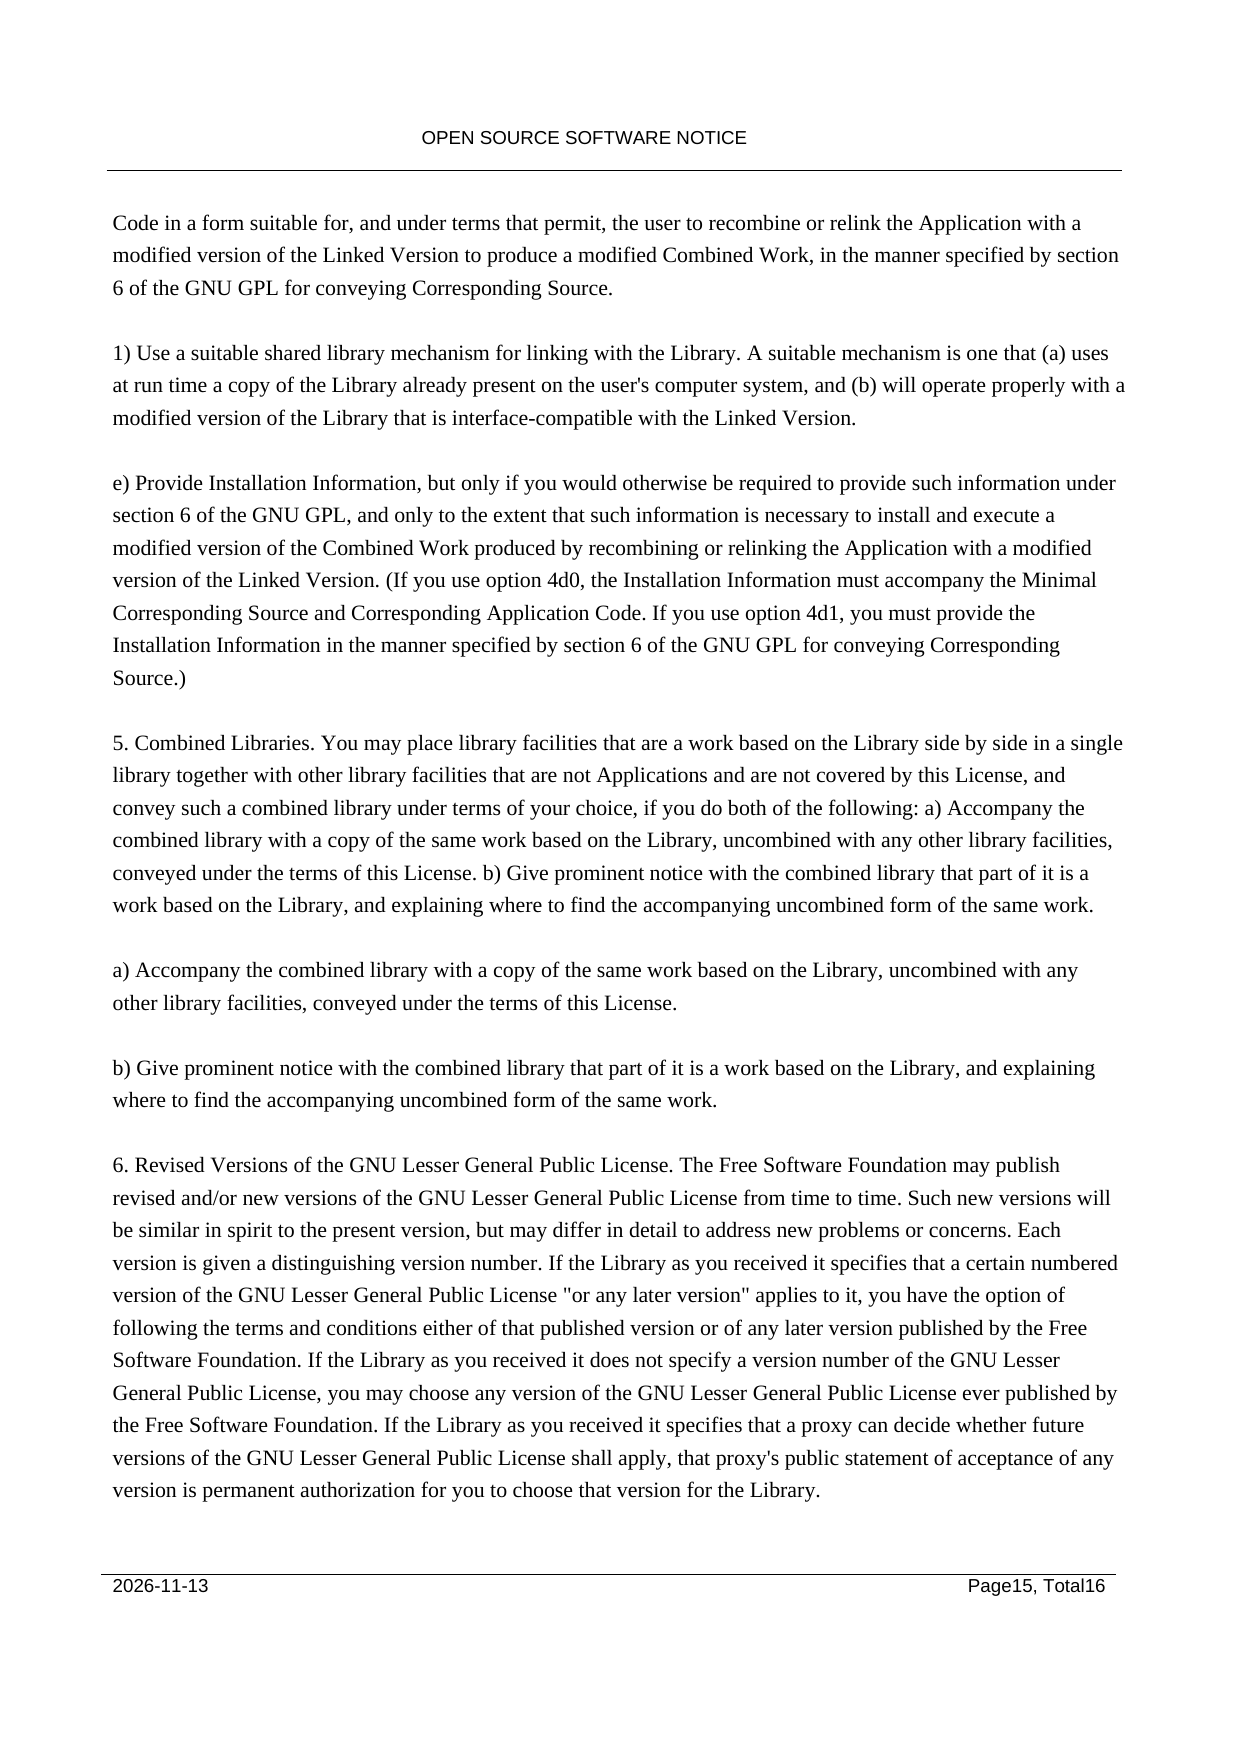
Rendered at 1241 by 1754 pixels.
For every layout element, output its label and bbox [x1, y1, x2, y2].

text [112, 206, 1128, 1539]
